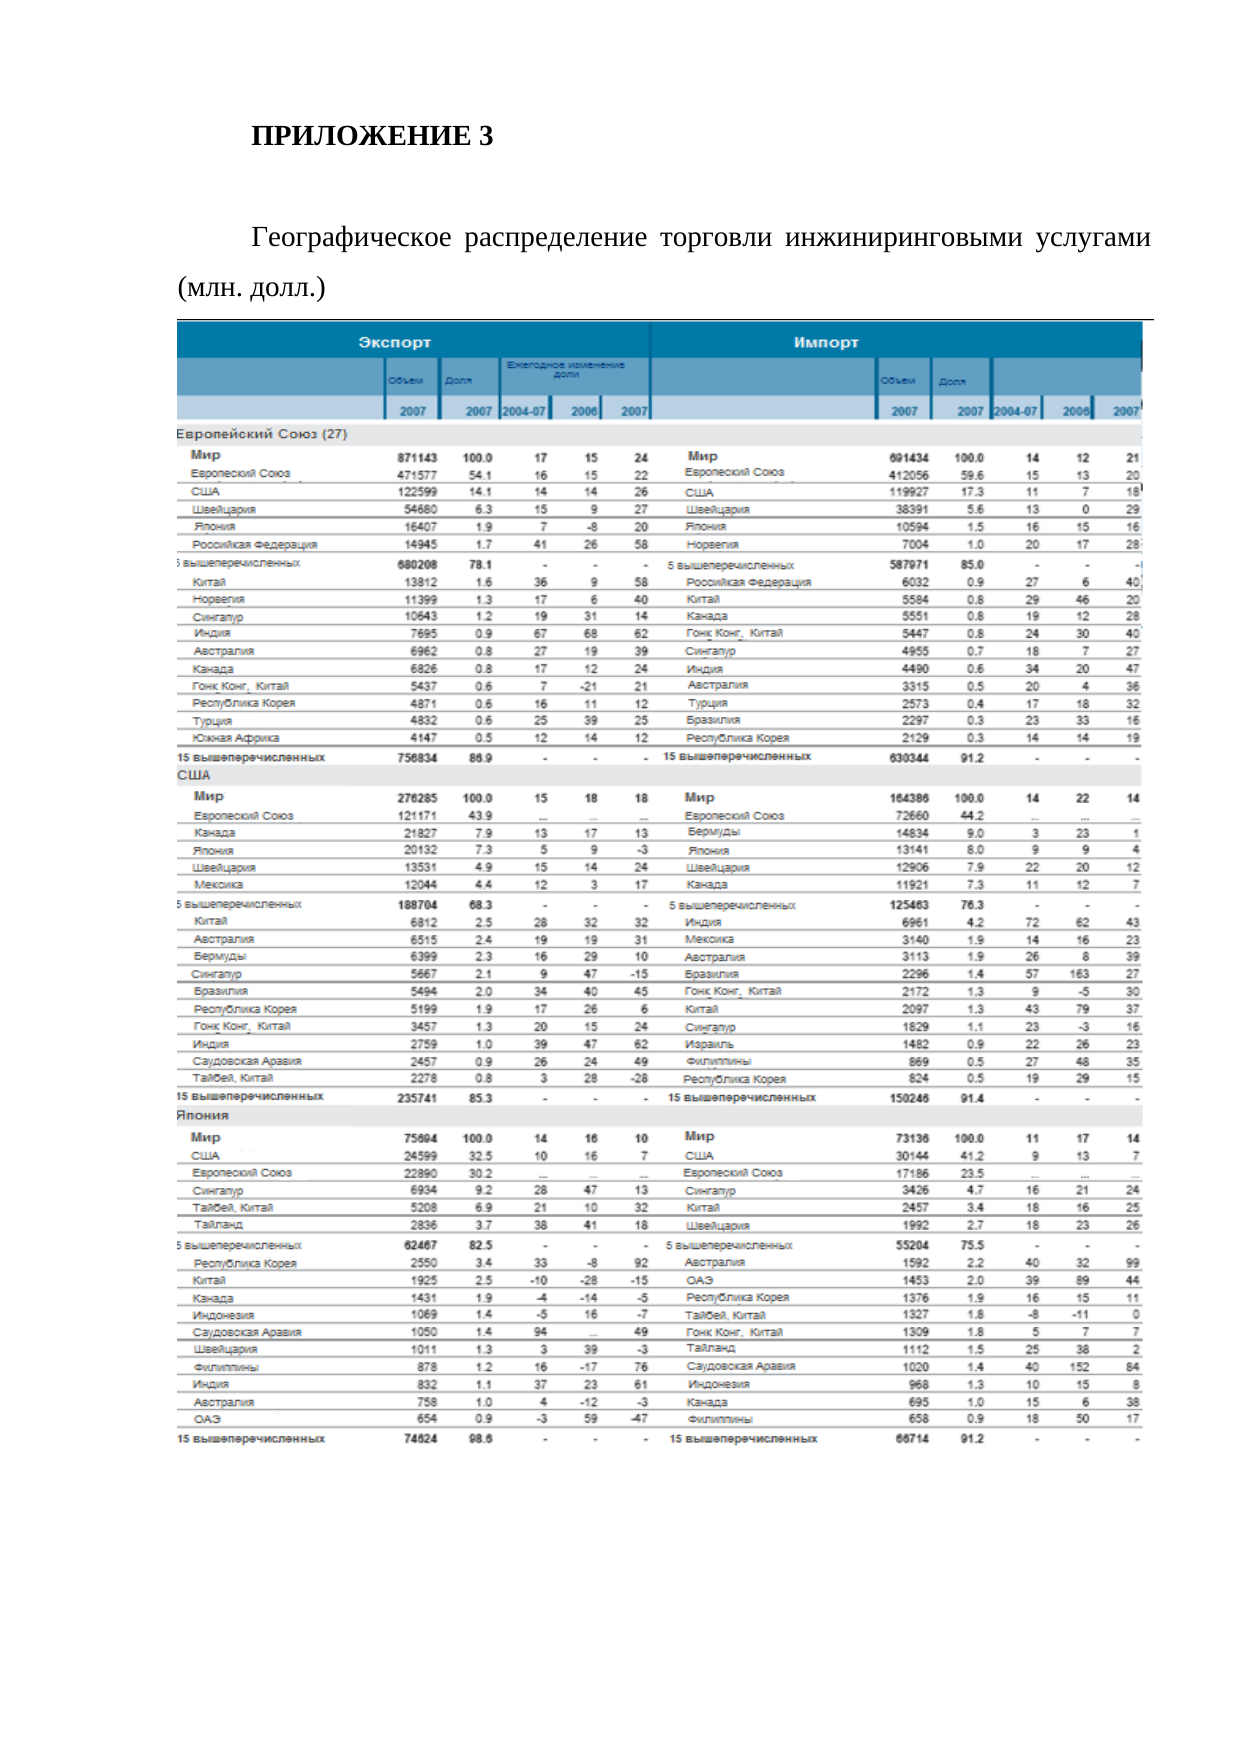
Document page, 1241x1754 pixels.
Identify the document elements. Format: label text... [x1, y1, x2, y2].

picture [177, 319, 1154, 1457]
picture [807, 340, 833, 347]
picture [392, 340, 405, 347]
picture [796, 338, 804, 347]
text ПРИЛОЖЕНИЕ 3 [177, 118, 1152, 152]
picture [409, 340, 423, 349]
text Географическое распределение торговли инжиниринговыми услугами (млн. долл.) [177, 219, 1152, 303]
picture [360, 337, 389, 347]
